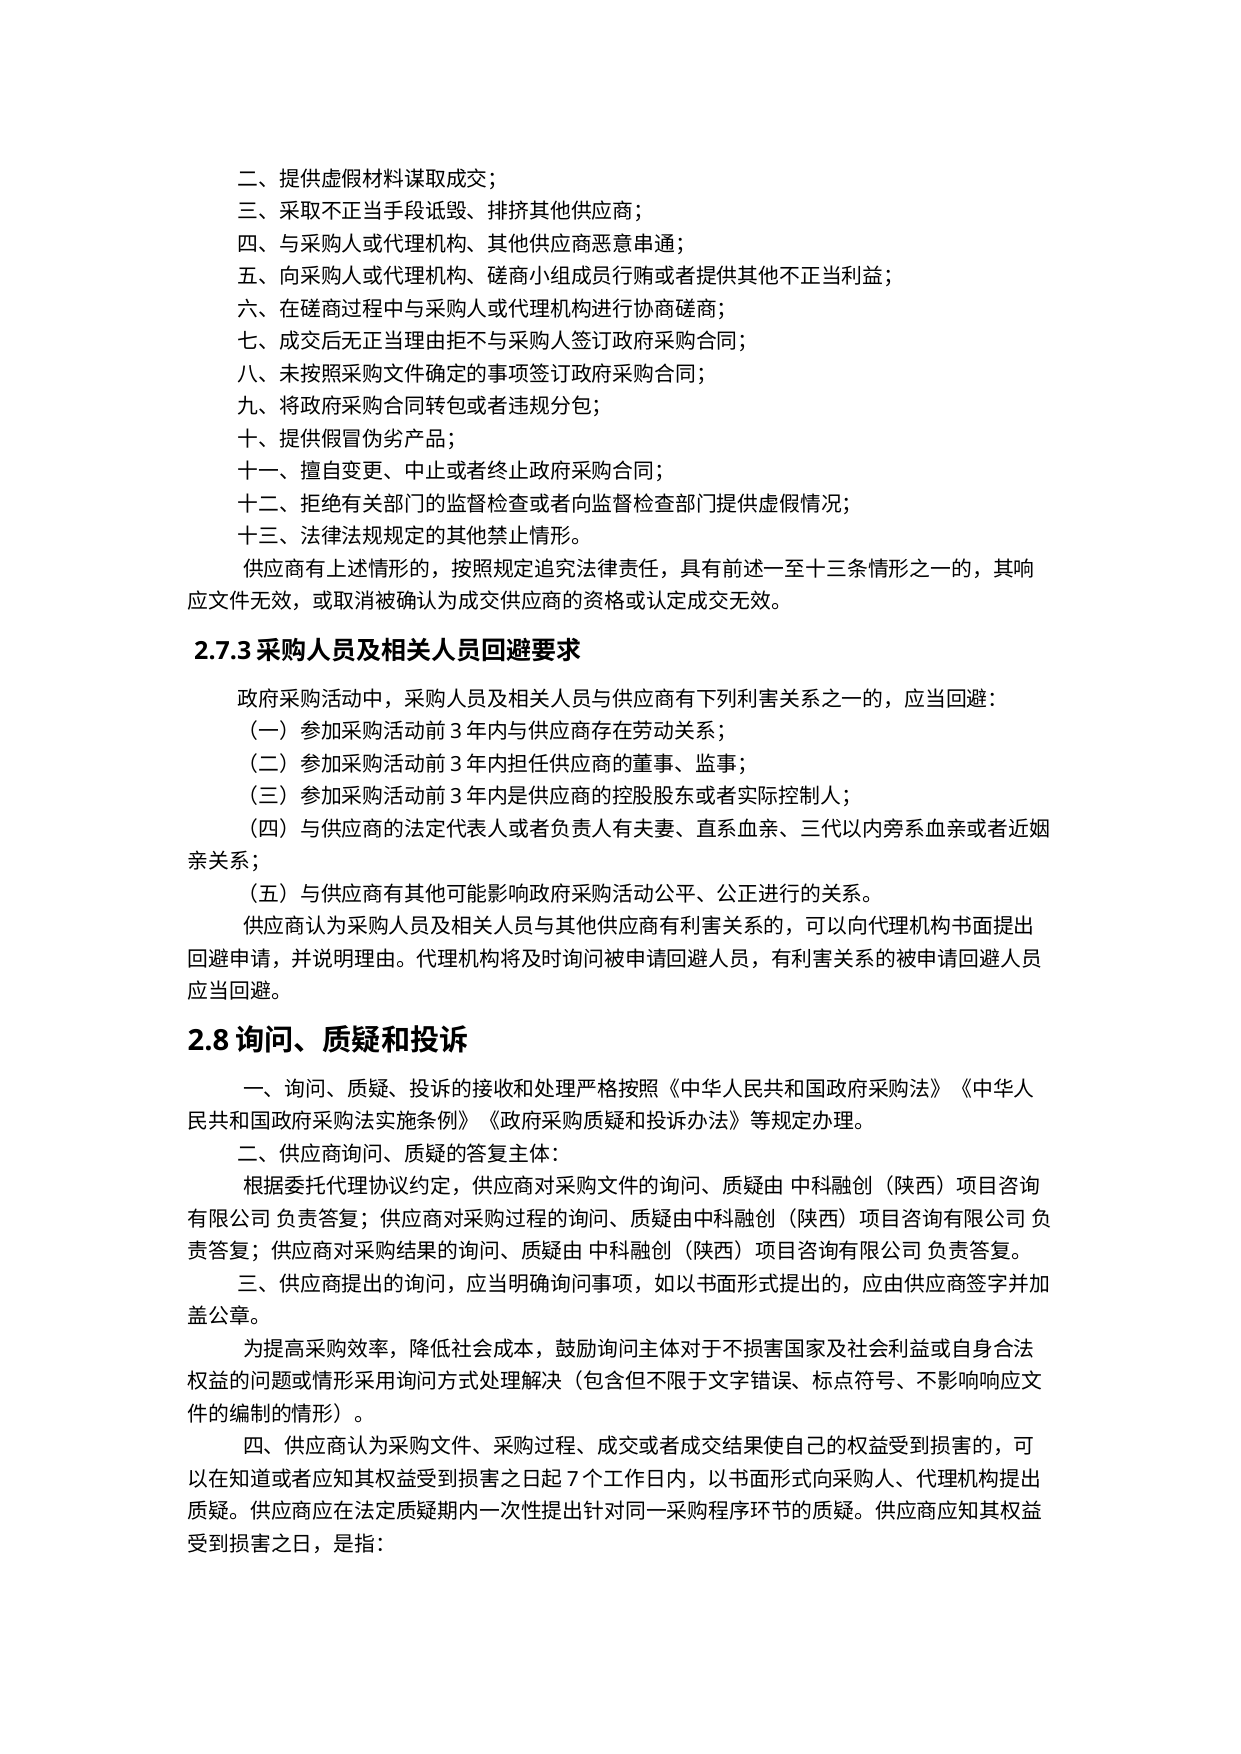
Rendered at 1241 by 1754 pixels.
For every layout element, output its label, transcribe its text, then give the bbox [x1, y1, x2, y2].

text 四、与采购人或代理机构、其他供应商恶意串通； [187, 227, 1053, 259]
text （四）与供应商的法定代表人或者负责人有夫妻、直系血亲、三代以内旁系血亲或者近姻亲关系； [187, 812, 1053, 877]
text 二、供应商询问、质疑的答复主体： [187, 1137, 1053, 1169]
text 供应商认为采购人员及相关人员与其他供应商有利害关系的，可以向代理机构书面提出回避申请，并说明理由。代理机构将及时询问被申请回避人员，有利害关系的被申请回避人员应当回避。 [187, 909, 1053, 1007]
text 十一、擅自变更、中止或者终止政府采购合同； [187, 454, 1053, 487]
text （三）参加采购活动前3年内是供应商的控股股东或者实际控制人； [187, 779, 1053, 812]
text 五、向采购人或代理机构、磋商小组成员行贿或者提供其他不正当利益； [187, 259, 1053, 292]
text 十二、拒绝有关部门的监督检查或者向监督检查部门提供虚假情况； [187, 487, 1053, 519]
text 三、采取不正当手段诋毁、排挤其他供应商； [187, 194, 1053, 227]
text （二）参加采购活动前3年内担任供应商的董事、监事； [187, 747, 1053, 779]
text 十、提供假冒伪劣产品； [187, 422, 1053, 454]
text （五）与供应商有其他可能影响政府采购活动公平、公正进行的关系。 [187, 877, 1053, 909]
text 二、提供虚假材料谋取成交； [187, 162, 1053, 194]
text 政府采购活动中，采购人员及相关人员与供应商有下列利害关系之一的，应当回避： [187, 682, 1053, 714]
text 供应商有上述情形的，按照规定追究法律责任，具有前述一至十三条情形之一的，其响应文件无效，或取消被确认为成交供应商的资格或认定成交无效。 [187, 552, 1053, 617]
text 八、未按照采购文件确定的事项签订政府采购合同； [187, 357, 1053, 389]
text 三、供应商提出的询问，应当明确询问事项，如以书面形式提出的，应由供应商签字并加盖公章。 [187, 1267, 1053, 1332]
text 四、供应商认为采购文件、采购过程、成交或者成交结果使自己的权益受到损害的，可以在知道或者应知其权益受到损害之日起7个工作日内，以书面形式向采购人、代理机构提出质疑。供应商应在法定质疑期内一次性提出针对同一采购程序环节的质疑。供应商应知其权益受到损害之日，是指： [187, 1429, 1053, 1559]
text （一）参加采购活动前3年内与供应商存在劳动关系； [187, 714, 1053, 747]
text 2.7.3采购人员及相关人员回避要求 [187, 617, 1053, 682]
text 九、将政府采购合同转包或者违规分包； [187, 389, 1053, 422]
text 十三、法律法规规定的其他禁止情形。 [187, 519, 1053, 552]
text 七、成交后无正当理由拒不与采购人签订政府采购合同； [187, 324, 1053, 357]
text 根据委托代理协议约定，供应商对采购文件的询问、质疑由 中科融创（陕西）项目咨询有限公司 负责答复；供应商对采购过程的询问、质疑由中科融创（陕西）项目咨询有限公司 负责答复；供应商对采购结果的询问、质疑由 中科融创（陕西）项目咨询有限公司 负责答复。 [187, 1169, 1053, 1267]
text 一、询问、质疑、投诉的接收和处理严格按照《中华人民共和国政府采购法》《中华人民共和国政府采购法实施条例》《政府采购质疑和投诉办法》等规定办理。 [187, 1072, 1053, 1137]
text 六、在磋商过程中与采购人或代理机构进行协商磋商； [187, 292, 1053, 324]
text 为提高采购效率，降低社会成本，鼓励询问主体对于不损害国家及社会利益或自身合法权益的问题或情形采用询问方式处理解决（包含但不限于文字错误、标点符号、不影响响应文件的编制的情形）。 [187, 1332, 1053, 1429]
text 2.8询问、质疑和投诉 [187, 1007, 1053, 1072]
